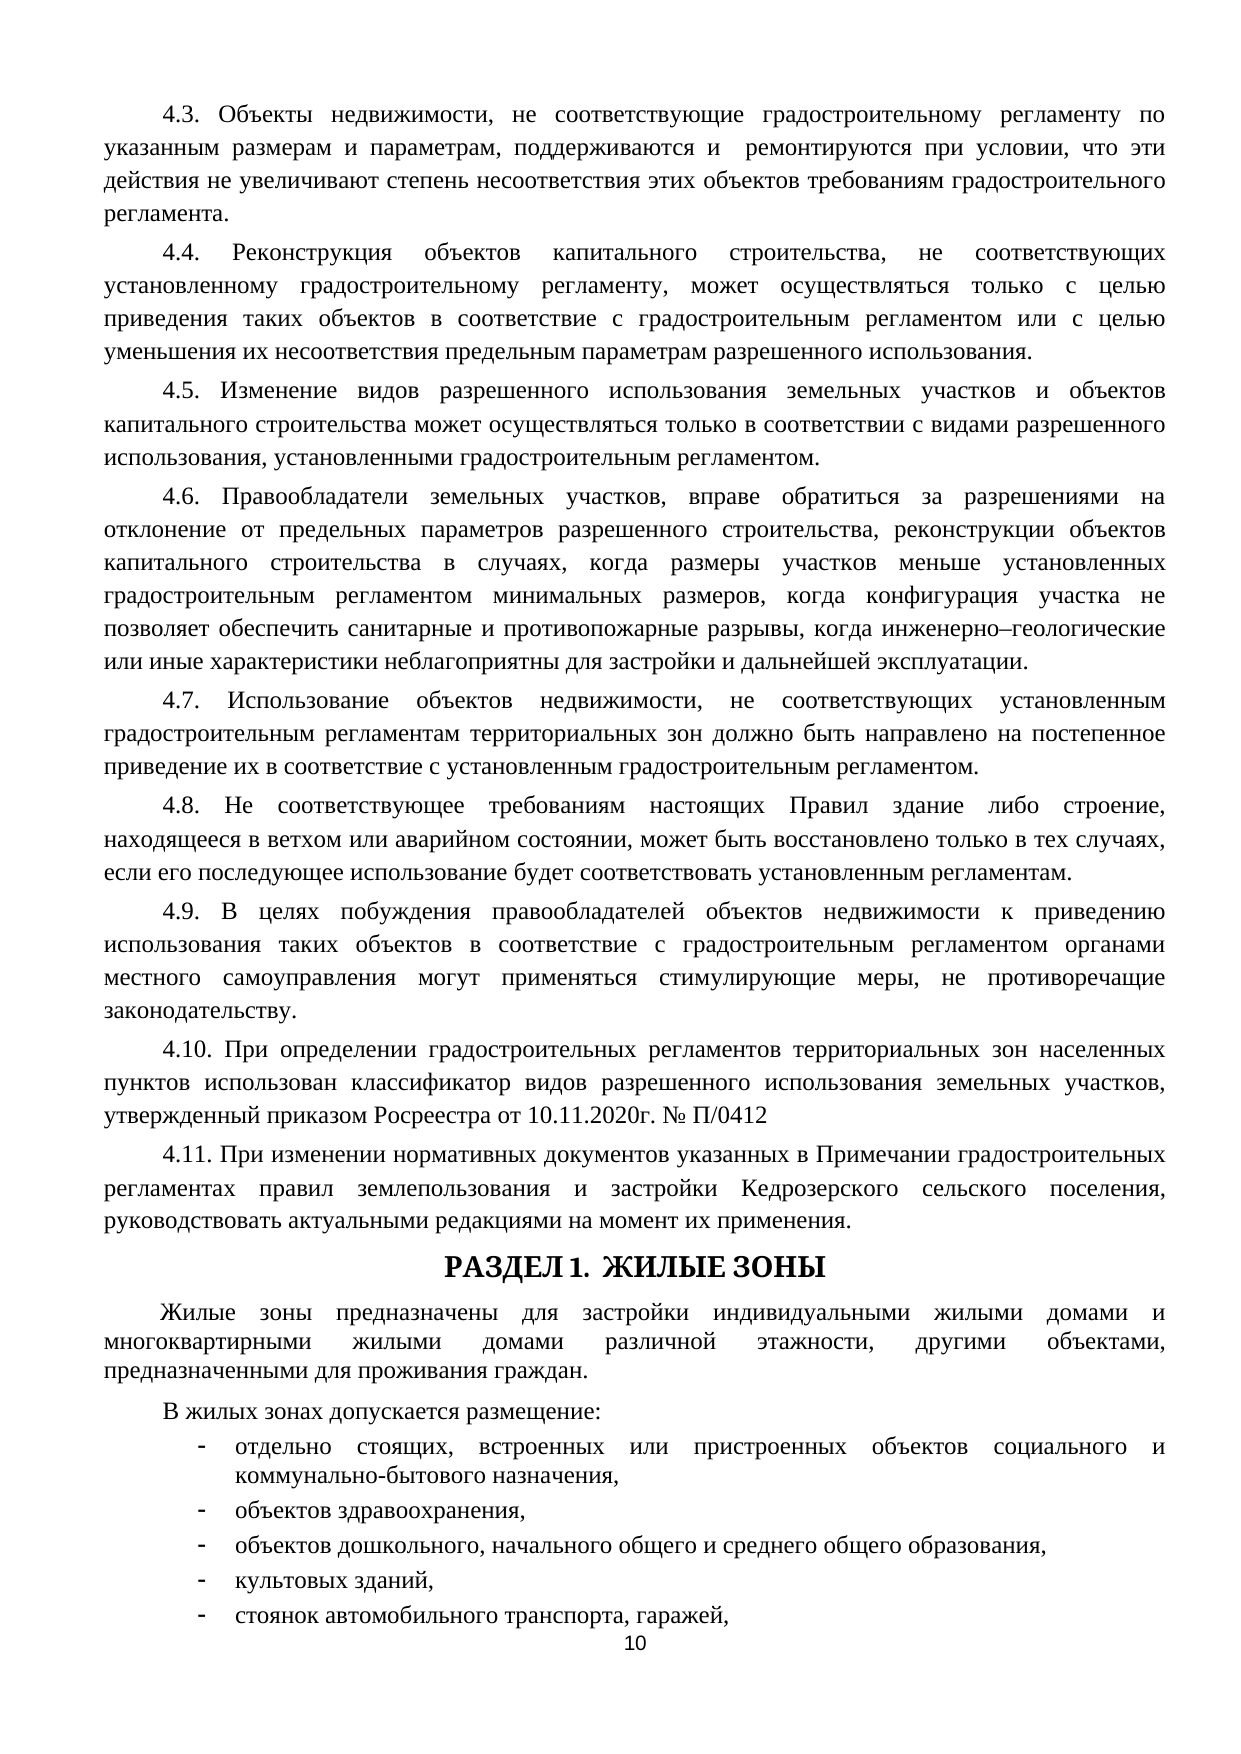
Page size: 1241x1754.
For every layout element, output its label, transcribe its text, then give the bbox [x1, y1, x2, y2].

text 4.3. Объекты недвижимости, не соответствующие градостроительному регламенту по указанным размерам и параметрам, поддерживаются и ремонтируются при условии, что эти действия не увеличивают степень несоответствия этих объектов требованиям градостроительного регламента. [103, 99, 1166, 227]
text 4.11. При изменении нормативных документов указанных в Примечании градостроительных регламентах правил землепользования и застройки Кедрозерского сельского поселения, руководствовать актуальными редакциями на момент их применения. [103, 1139, 1166, 1234]
subtitle РАЗДЕЛ 1. ЖИЛЫЕ ЗОНЫ [103, 1251, 1166, 1285]
text 4.6. Правообладатели земельных участков, вправе обратиться за разрешениями на отклонение от предельных параметров разрешенного строительства, реконструкции объектов капитального строительства в случаях, когда размеры участков меньше установленных градостроительным регламентом минимальных размеров, когда конфигурация участка не позволяет обеспечить санитарные и противопожарные разрывы, когда инженерно–геологические или иные характеристики неблагоприятны для застройки и дальнейшей эксплуатации. [103, 481, 1166, 675]
text Жилые зоны предназначены для застройки индивидуальными жилыми домами и многоквартирными жилыми домами различной этажности, другими объектами, предназначенными для проживания граждан. [103, 1297, 1166, 1383]
text 4.9. В целях побуждения правообладателей объектов недвижимости к приведению использования таких объектов в соответствие с градостроительным регламентом органами местного самоуправления могут применяться стимулирующие меры, не противоречащие законодательству. [103, 896, 1166, 1024]
text 4.4. Реконструкция объектов капитального строительства, не соответствующих установленному градостроительному регламенту, может осуществляться только с целью приведения таких объектов в соответствие с градостроительным регламентом или с целью уменьшения их несоответствия предельным параметрам разрешенного использования. [103, 237, 1166, 365]
text 4.10. При определении градостроительных регламентов территориальных зон населенных пунктов использован классификатор видов разрешенного использования земельных участков, утвержденный приказом Росреестра от 10.11.2020г. № П/0412 [103, 1034, 1166, 1129]
list стоянок автомобильного транспорта, гаражей, [197, 1600, 1166, 1628]
text 4.8. Не соответствующее требованиям настоящих Правил здание либо строение, находящееся в ветхом или аварийном состоянии, может быть восстановлено только в тех случаях, если его последующее использование будет соответствовать установленным регламентам. [103, 791, 1166, 885]
list объектов здравоохранения, [197, 1495, 1166, 1523]
list культовых зданий, [197, 1565, 1166, 1593]
list объектов дошкольного, начального общего и среднего общего образования, [197, 1530, 1166, 1558]
text В жилых зонах допускается размещение: [103, 1396, 1166, 1425]
text 4.5. Изменение видов разрешенного использования земельных участков и объектов капитального строительства может осуществляться только в соответствии с видами разрешенного использования, установленными градостроительным регламентом. [103, 376, 1166, 470]
list отдельно стоящих, встроенных или пристроенных объектов социального и коммунально-бытового назначения, [197, 1431, 1166, 1488]
text 4.7. Использование объектов недвижимости, не соответствующих установленным градостроительным регламентам территориальных зон должно быть направлено на постепенное приведение их в соответствие с установленным градостроительным регламентом. [103, 685, 1166, 780]
